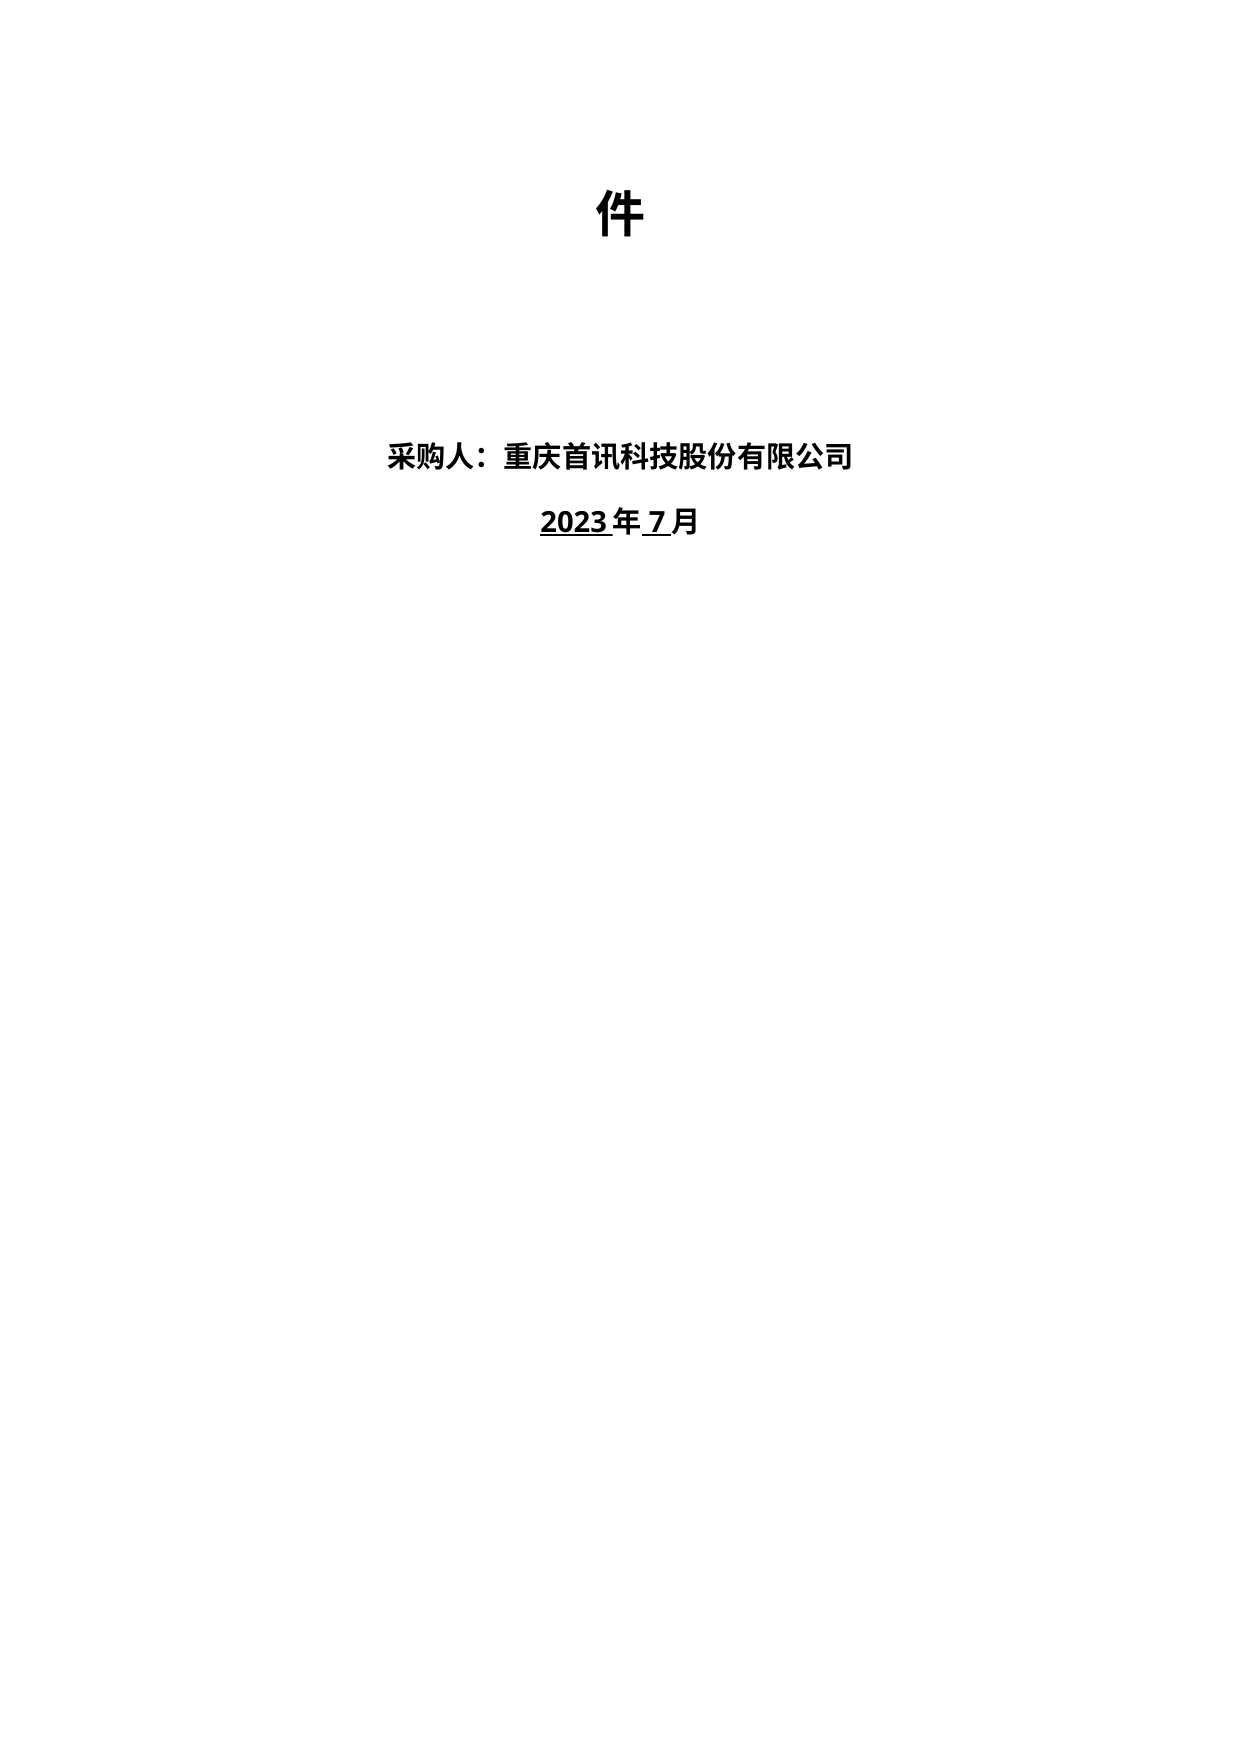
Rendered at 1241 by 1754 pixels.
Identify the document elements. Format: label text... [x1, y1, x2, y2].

text 采购人：重庆首讯科技股份有限公司 [118, 422, 1122, 487]
text 2023年 7月 [118, 487, 1122, 552]
text 件 [118, 162, 1122, 259]
